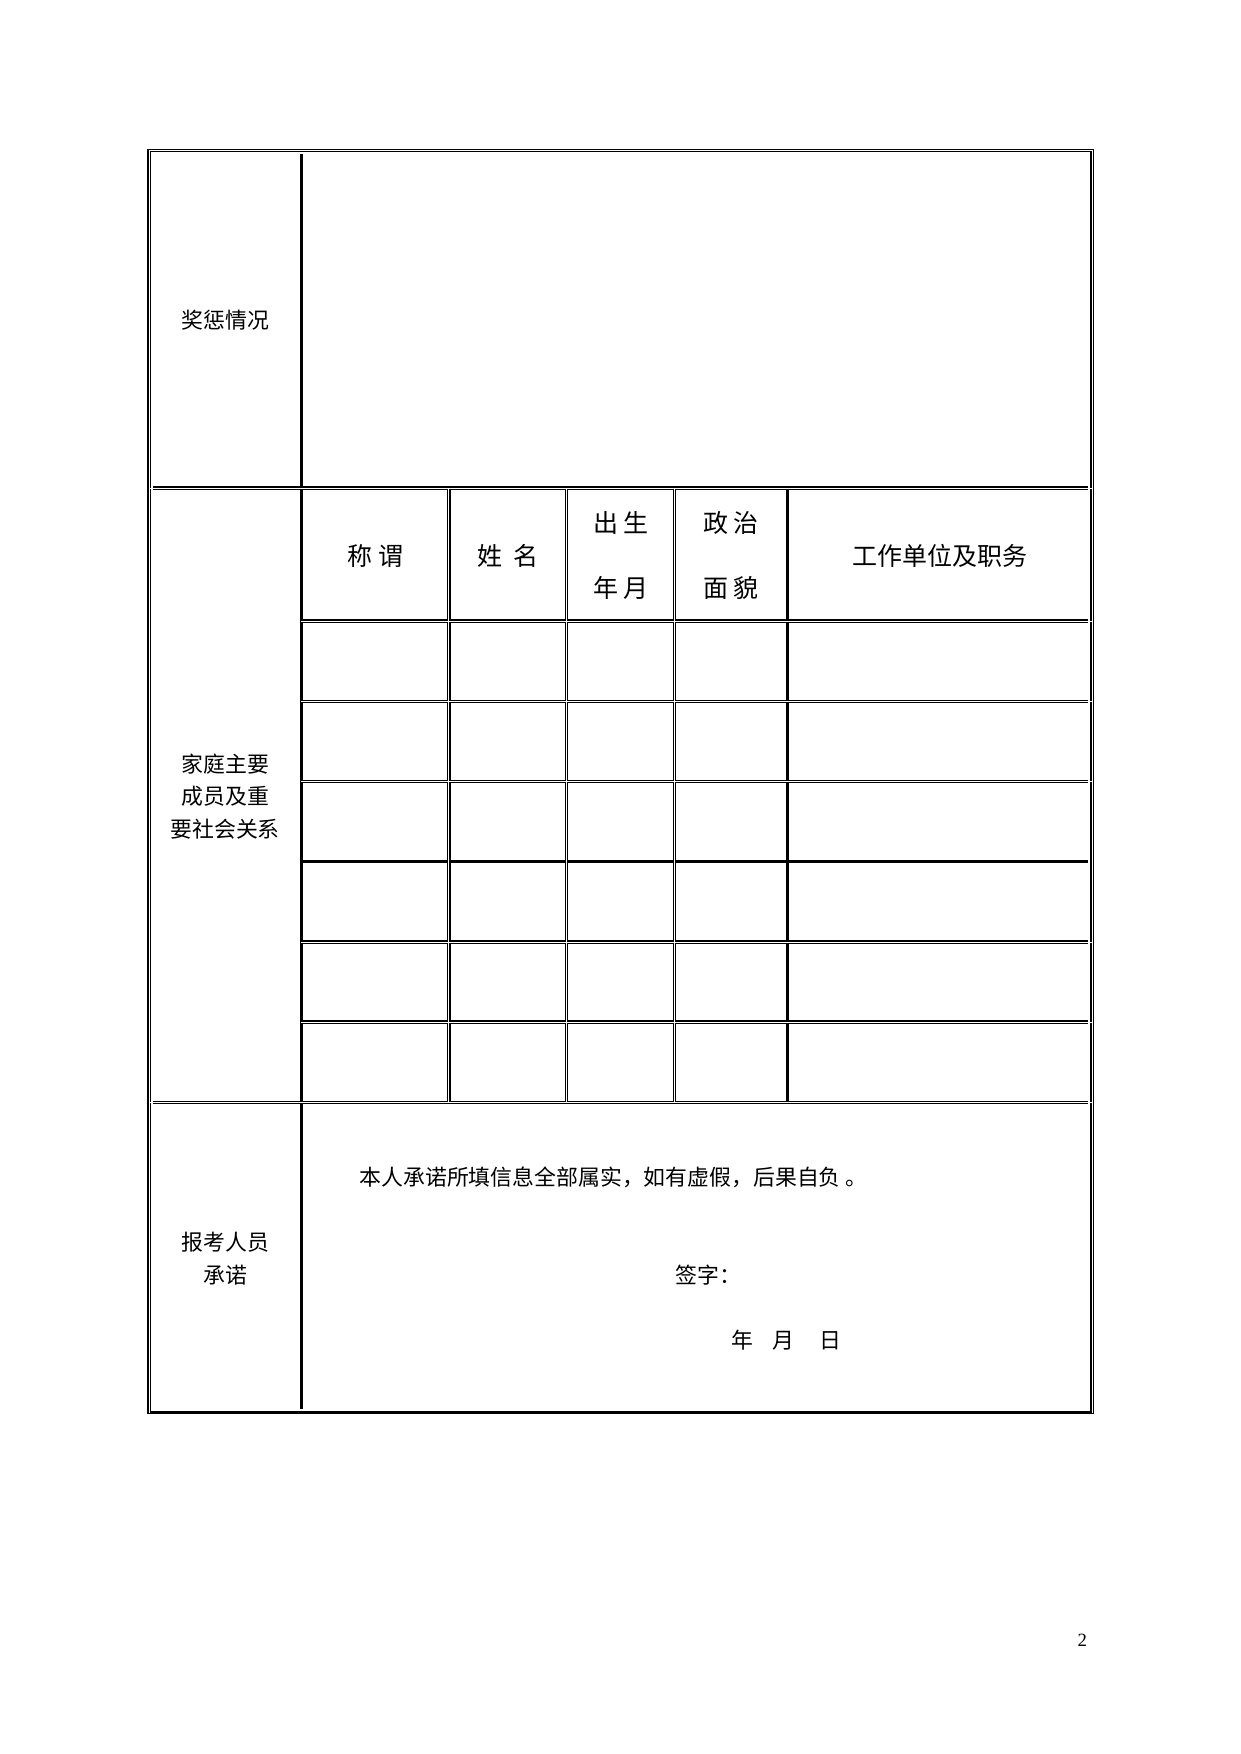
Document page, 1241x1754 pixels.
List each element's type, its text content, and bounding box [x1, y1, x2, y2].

table_cell [676, 783, 786, 860]
table_cell [303, 623, 447, 699]
table_cell [303, 783, 447, 860]
table_cell 称 谓 [303, 490, 447, 619]
table_cell [568, 783, 673, 860]
table_cell [676, 623, 786, 699]
table_cell 工作单位及职务 [789, 486, 1091, 619]
table_cell [303, 1024, 447, 1101]
table_cell [303, 944, 447, 1020]
table_cell [303, 863, 447, 940]
table_cell [303, 703, 447, 780]
table_cell [789, 700, 1091, 780]
table_cell [789, 940, 1091, 1020]
table_cell [301, 152, 1090, 486]
table_cell 报考人员 承诺 [149, 1101, 301, 1411]
table_cell [676, 944, 786, 1020]
table_cell 出 生 年 月 [568, 490, 673, 619]
table_cell [676, 1024, 786, 1101]
table_cell 家庭主要 成员及重 要社会关系 [151, 486, 300, 1101]
table_cell 本人承诺所填信息全部属实，如有虚假，后果自负 。 签字： 年 月 日 [301, 1101, 1092, 1411]
table_cell 奖惩情况 [151, 152, 301, 486]
table_cell [568, 623, 673, 699]
table_cell [789, 1020, 1091, 1101]
table_cell [568, 944, 673, 1020]
table_cell [676, 863, 786, 940]
table_cell [568, 703, 673, 780]
table_cell [787, 780, 1092, 860]
table_cell [789, 619, 1091, 699]
table_cell 政 治 面 貌 [676, 490, 786, 619]
table_cell [451, 623, 565, 699]
table_cell 姓 名 [451, 490, 565, 619]
table_cell [451, 863, 565, 940]
table_cell [451, 944, 565, 1020]
table_cell [568, 863, 673, 940]
table_cell [451, 1024, 565, 1101]
table_cell [789, 860, 1090, 940]
table_cell [451, 783, 565, 860]
table_cell [676, 703, 786, 780]
table_cell [568, 1024, 673, 1101]
table_cell [451, 703, 565, 780]
